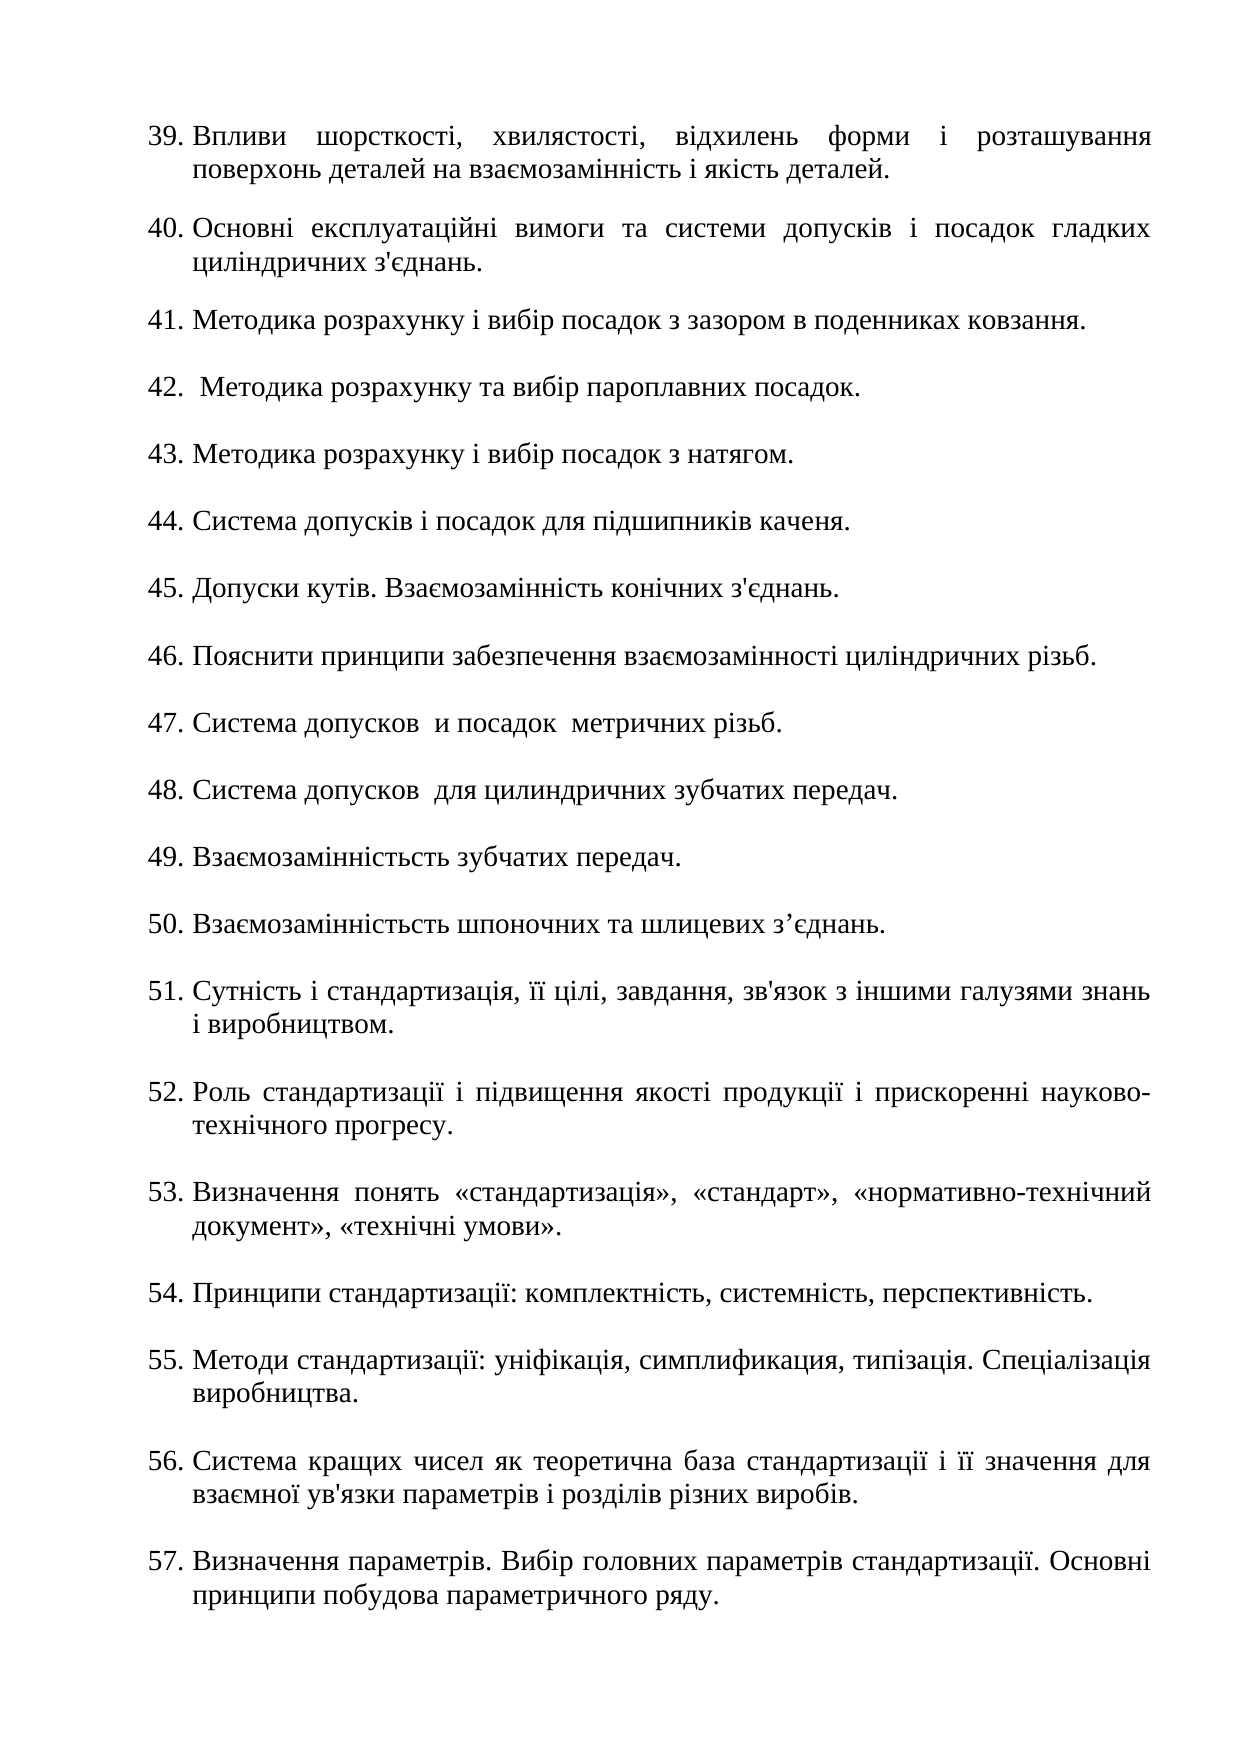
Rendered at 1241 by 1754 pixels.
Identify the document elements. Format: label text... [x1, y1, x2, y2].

list Методи стандартизації: уніфікація, симплификация, типізація. Спеціалізація виробництва. [148, 1342, 1152, 1409]
list Роль стандартизації і підвищення якості продукції і прискоренні науково-технічного прогресу. [148, 1074, 1152, 1141]
list Система допусков и посадок метричних різьб. [148, 705, 1152, 738]
list Допуски кутів. Взаємозамінність конічних з'єднань. [148, 571, 1152, 604]
list Визначення понять «стандартизація», «стандарт», «нормативно-технічний документ», «технічні умови». [148, 1174, 1152, 1241]
list Сутність і стандартизація, її цілі, завдання, зв'язок з іншими галузями знань і виробництвом. [148, 973, 1152, 1040]
list Методика розрахунку і вибір посадок з натягом. [148, 436, 1152, 470]
list Система кращих чисел як теоретична база стандартизації і її значення для взаємної ув'язки параметрів і розділів різних виробів. [148, 1443, 1152, 1510]
list Система допусків і посадок для підшипників каченя. [148, 503, 1152, 537]
list Основні експлуатаційні вимоги та системи допусків і посадок гладких циліндричних з'єднань. [148, 210, 1152, 277]
list Принципи стандартизації: комплектність, системність, перспективність. [148, 1275, 1152, 1308]
list Впливи шорсткості, хвилястості, відхилень форми і розташування поверхонь деталей на взаємозамінність і якість деталей. [148, 118, 1152, 185]
list Методика розрахунку і вибір посадок з зазором в поденниках ковзання. [148, 302, 1152, 336]
list Пояснити принципи забезпечення взаємозамінності циліндричних різьб. [148, 638, 1152, 671]
list Методика розрахунку та вибір пароплавних посадок. [148, 369, 1152, 403]
list Визначення параметрів. Вибір головних параметрів стандартизації. Основні принципи побудова параметричного ряду. [148, 1543, 1152, 1610]
list Взаємозамінністьсть зубчатих передач. [148, 839, 1152, 872]
list Система допусков для цилиндричних зубчатих передач. [148, 772, 1152, 805]
list Взаємозамінністьсть шпоночних та шлицевих з’єднань. [148, 906, 1152, 939]
